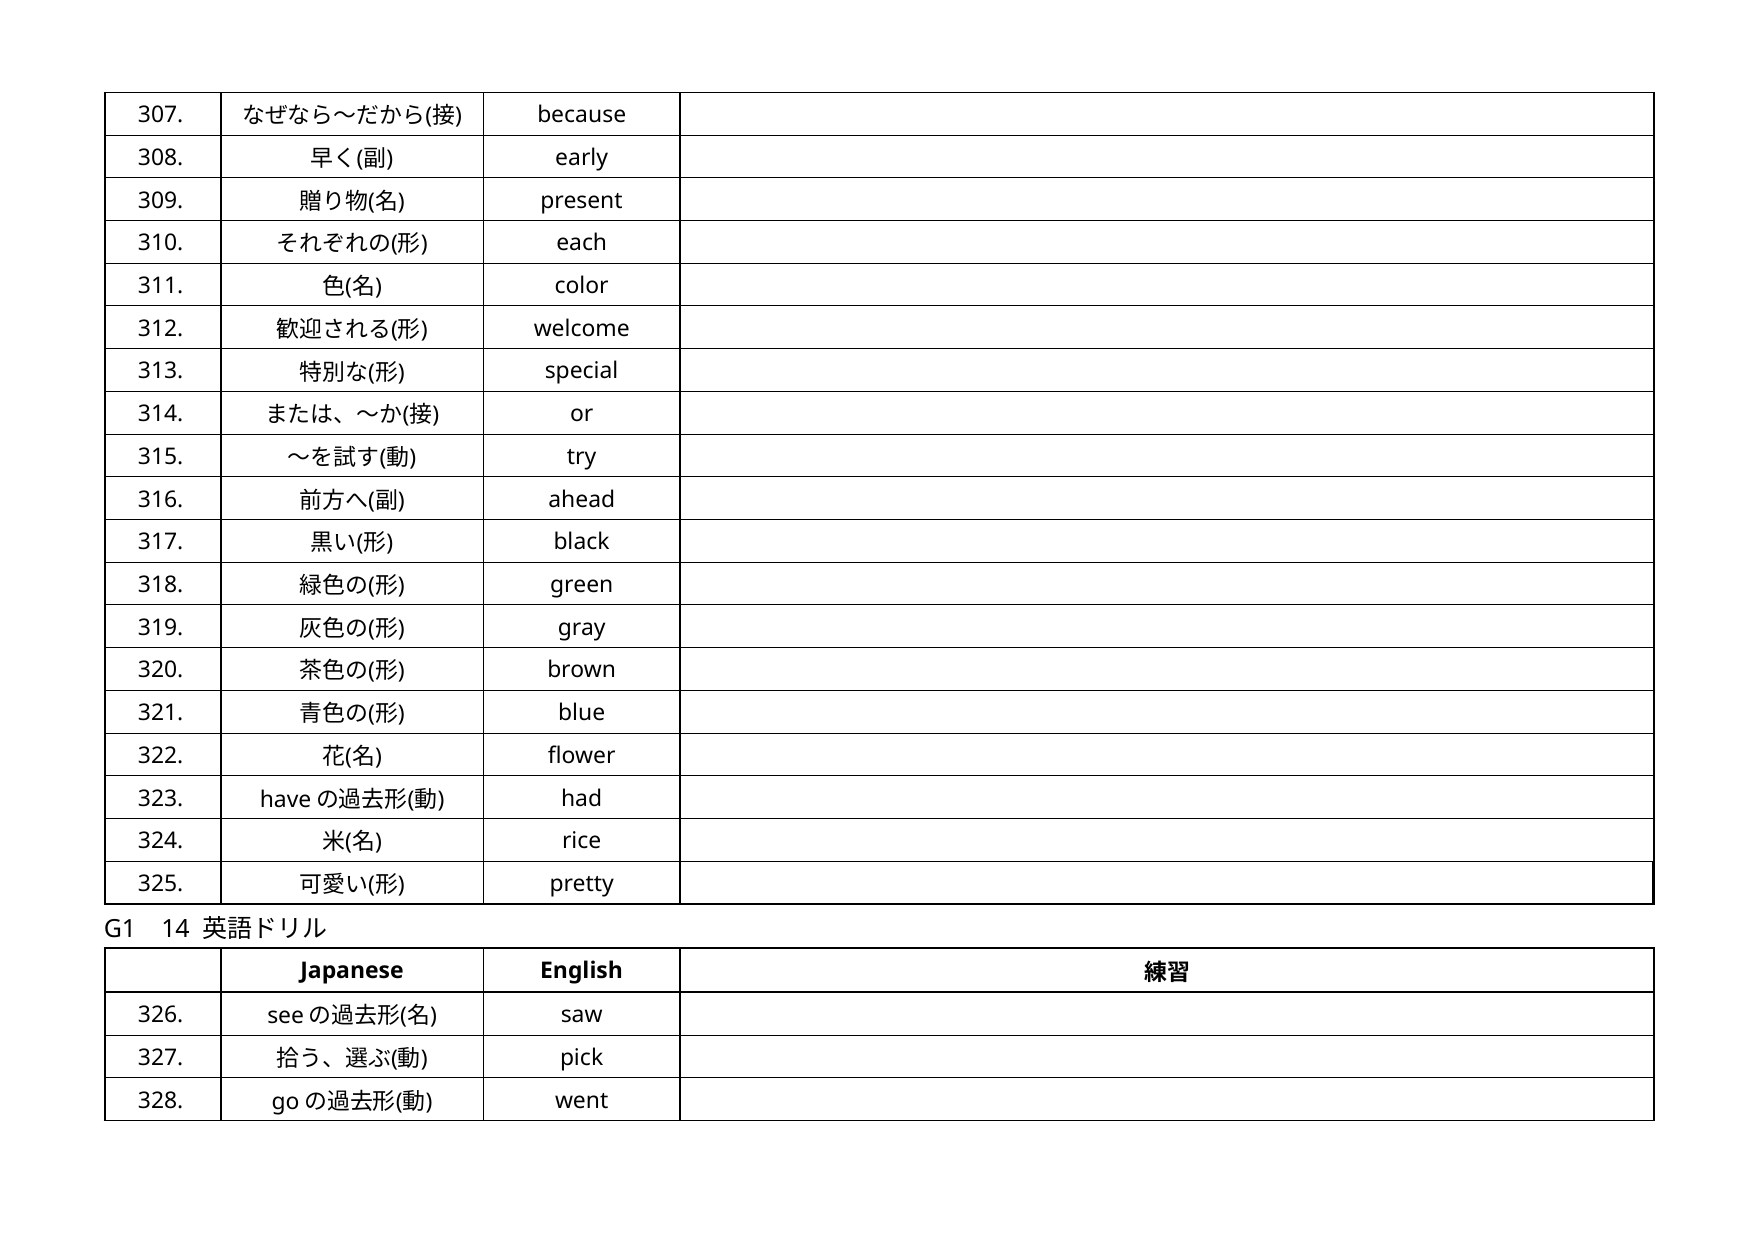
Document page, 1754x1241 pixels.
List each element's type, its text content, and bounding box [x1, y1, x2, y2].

table_cell haveの過去形(動) [222, 776, 483, 818]
table_cell 花(名) [222, 734, 483, 775]
table_cell special [484, 349, 679, 391]
table_cell [106, 734, 220, 775]
table_cell [681, 349, 1653, 391]
table_cell [681, 691, 1653, 732]
table_cell [681, 1036, 1653, 1077]
table_cell [106, 819, 220, 861]
table_cell [106, 520, 220, 562]
table_header [106, 949, 220, 991]
table_cell black [484, 520, 679, 562]
table_cell color [484, 264, 679, 305]
table_cell なぜなら〜だから(接) [222, 93, 483, 134]
table_cell 黒い(形) [222, 520, 483, 562]
table_cell had [484, 776, 679, 818]
table_cell goの過去形(動) [222, 1078, 483, 1120]
table_cell [106, 691, 220, 732]
table_cell 灰色の(形) [222, 605, 483, 647]
table_cell gray [484, 605, 679, 647]
table_cell early [484, 136, 679, 177]
table_cell flower [484, 734, 679, 775]
table_cell 緑色の(形) [222, 563, 483, 604]
table_cell [681, 392, 1653, 433]
table_cell [681, 520, 1653, 562]
table_cell または、〜か(接) [222, 392, 483, 433]
table_cell [106, 264, 220, 305]
table_cell [681, 306, 1653, 348]
table_cell each [484, 221, 679, 263]
table_cell welcome [484, 306, 679, 348]
table_cell [681, 993, 1653, 1034]
table_cell [681, 1078, 1653, 1120]
table_cell 特別な(形) [222, 349, 483, 391]
table_cell [106, 93, 220, 134]
table_cell brown [484, 648, 679, 690]
table_cell [681, 264, 1653, 305]
table_cell 歓迎される(形) [222, 306, 483, 348]
table_cell [106, 349, 220, 391]
table_cell pick [484, 1036, 679, 1077]
table_cell [106, 477, 220, 519]
text G1 14 英語ドリル [103, 905, 1668, 947]
table_cell [681, 221, 1653, 263]
table_cell 色(名) [222, 264, 483, 305]
table_cell [681, 605, 1653, 647]
table_cell 米(名) [222, 819, 483, 861]
table_cell [106, 136, 220, 177]
table_cell 前方へ(副) [222, 477, 483, 519]
table_cell rice [484, 819, 679, 861]
table_cell saw [484, 993, 679, 1034]
table_header Japanese [222, 949, 483, 991]
table_cell try [484, 435, 679, 476]
table_cell [681, 136, 1653, 177]
table_cell [681, 734, 1653, 775]
table_cell [106, 993, 220, 1034]
table_cell present [484, 178, 679, 220]
table_cell [106, 435, 220, 476]
table_cell or [484, 392, 679, 433]
table_cell 青色の(形) [222, 691, 483, 732]
table_cell [681, 477, 1653, 519]
table_cell 〜を試す(動) [222, 435, 483, 476]
table_cell 拾う、選ぶ(動) [222, 1036, 483, 1077]
table_cell [681, 776, 1653, 818]
table_cell 贈り物(名) [222, 178, 483, 220]
table_cell [106, 1078, 220, 1120]
table_header 練習 [681, 949, 1653, 991]
table_cell [681, 563, 1653, 604]
table_cell [106, 776, 220, 818]
table_cell [106, 221, 220, 263]
table_cell [681, 435, 1653, 476]
table_cell [106, 862, 220, 903]
table_cell pretty [484, 862, 679, 903]
table_cell because [484, 93, 679, 134]
table_cell seeの過去形(名) [222, 993, 483, 1034]
table_cell [681, 178, 1653, 220]
table_cell [106, 563, 220, 604]
table_cell [106, 178, 220, 220]
table_cell [681, 93, 1653, 134]
table_cell それぞれの(形) [222, 221, 483, 263]
table_cell [681, 819, 1653, 861]
table_cell 茶色の(形) [222, 648, 483, 690]
table_cell 早く(副) [222, 136, 483, 177]
table_cell [106, 1036, 220, 1077]
table_cell [681, 862, 1652, 903]
table_cell [106, 605, 220, 647]
table_cell ahead [484, 477, 679, 519]
table_cell green [484, 563, 679, 604]
table_cell went [484, 1078, 679, 1120]
table_cell [106, 306, 220, 348]
table_cell 可愛い(形) [222, 862, 483, 903]
table_cell [106, 392, 220, 433]
table_cell blue [484, 691, 679, 732]
table_header English [484, 949, 679, 991]
table_cell [106, 648, 220, 690]
table_cell [681, 648, 1653, 690]
